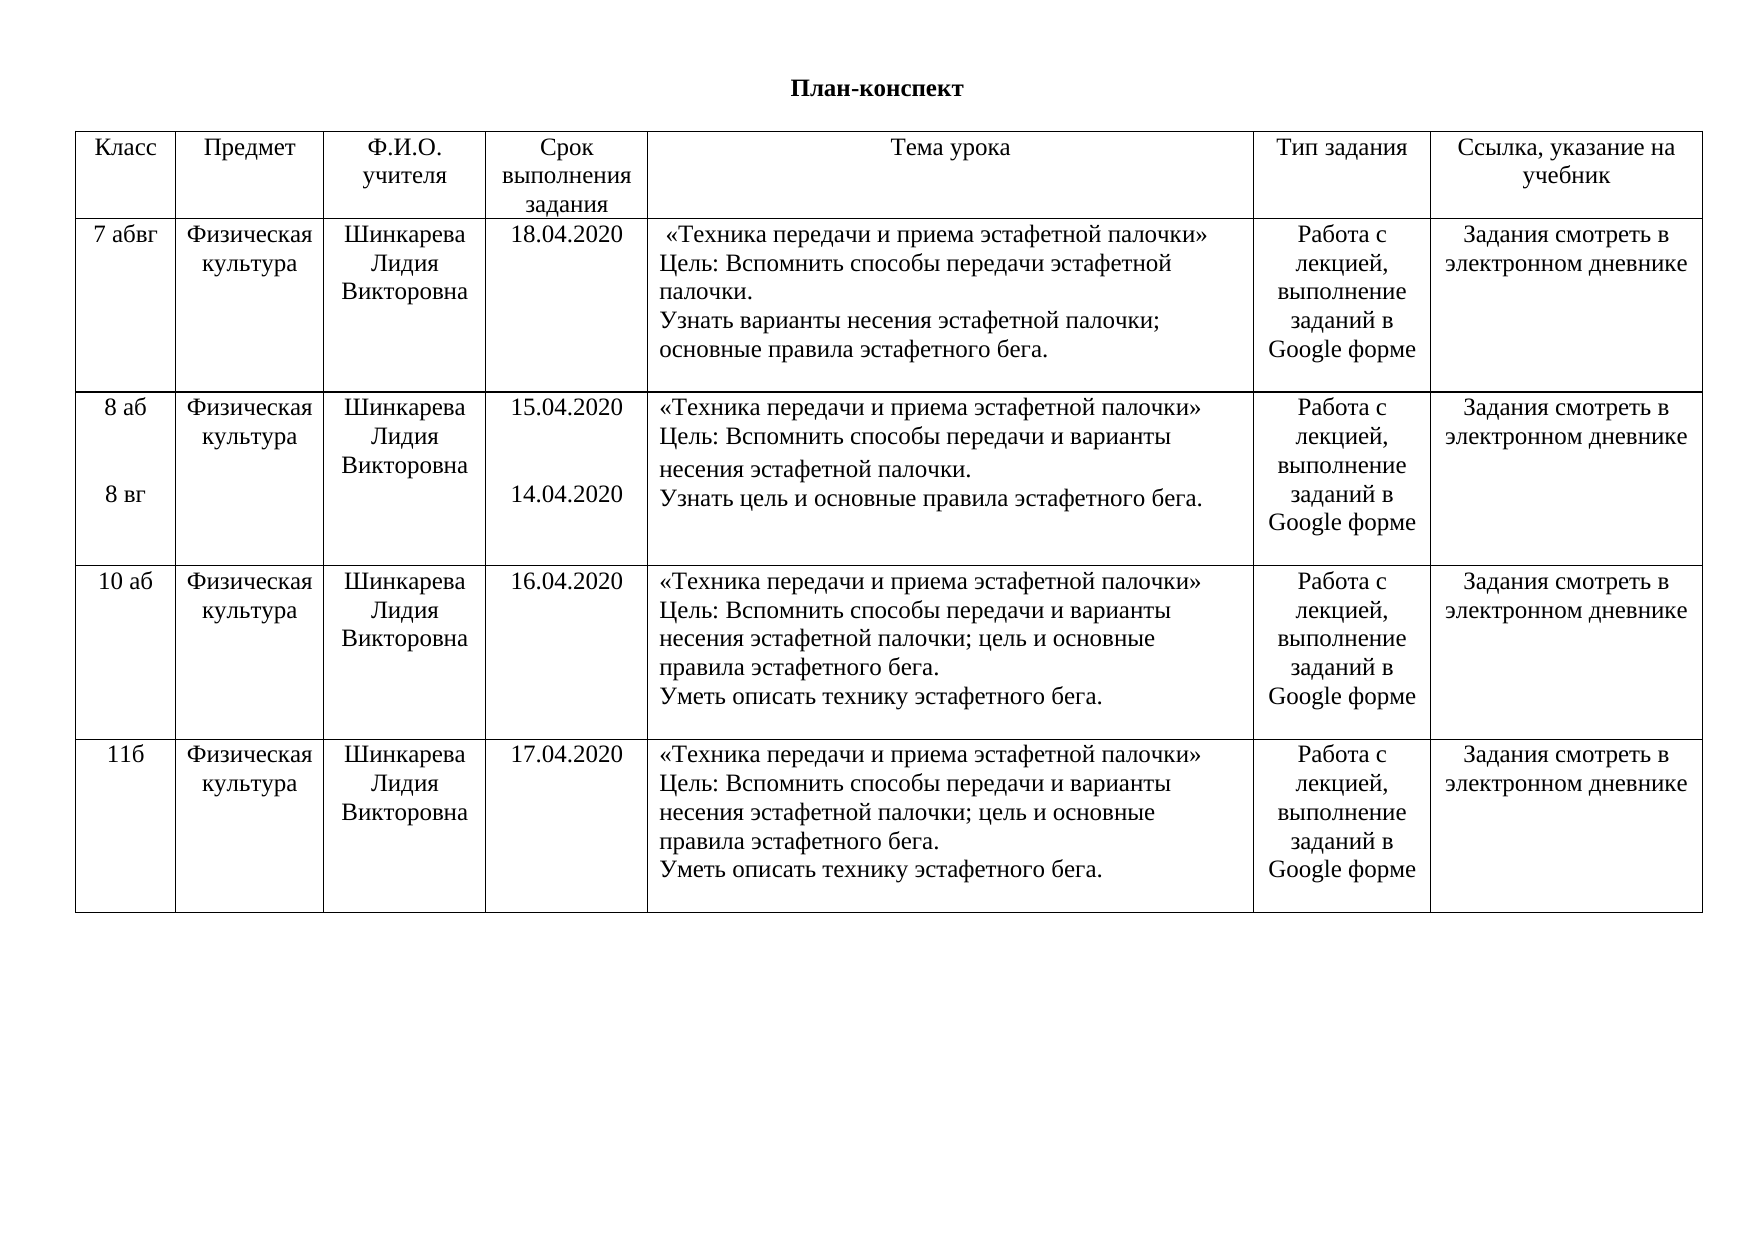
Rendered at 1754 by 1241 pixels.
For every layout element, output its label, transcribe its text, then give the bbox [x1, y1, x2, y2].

table_cell 10 аб [76, 566, 175, 738]
table_cell Задания смотреть в электронном дневнике [1431, 393, 1702, 565]
table_cell Шинкарева Лидия Викторовна [324, 219, 485, 391]
table_cell Шинкарева Лидия Викторовна [324, 740, 485, 912]
table_cell «Техника передачи и приема эстафетной палочки» Цель: Вспомнить способы передачи и варианты несения эстафетной палочки; цель и основные правила эстафетного бега. Уметь описать технику эстафетного бега. [648, 740, 1253, 912]
table_cell Физическая культура [176, 740, 323, 912]
table_cell Работа с лекцией, выполнение заданий в Google форме [1254, 740, 1430, 912]
table_header Срок выполнения задания [486, 132, 647, 218]
table_header Тема урока [648, 132, 1253, 218]
table_cell 17.04.2020 [486, 740, 647, 912]
table_cell «Техника передачи и приема эстафетной палочки» Цель: Вспомнить способы передачи и варианты несения эстафетной палочки; цель и основные правила эстафетного бега. Уметь описать технику эстафетного бега. [648, 566, 1253, 738]
table_cell 11б [76, 740, 175, 912]
table_cell 8 аб 8 вг [76, 393, 175, 565]
table_cell 15.04.2020 14.04.2020 [486, 393, 647, 565]
table_cell Физическая культура [176, 219, 323, 391]
table_cell Физическая культура [176, 566, 323, 738]
table_cell Шинкарева Лидия Викторовна [324, 393, 485, 565]
table_header Ссылка, указание на учебник [1431, 132, 1702, 218]
table_cell «Техника передачи и приема эстафетной палочки» Цель: Вспомнить способы передачи и варианты несения эстафетной палочки. Узнать цель и основные правила эстафетного бега. [648, 393, 1253, 565]
table_header Класс [76, 132, 175, 218]
table_cell Задания смотреть в электронном дневнике [1431, 566, 1702, 738]
table_header Тип задания [1254, 132, 1430, 218]
table_cell Физическая культура [176, 393, 323, 565]
table_cell Шинкарева Лидия Викторовна [324, 566, 485, 738]
table_cell Задания смотреть в электронном дневнике [1431, 219, 1702, 391]
table_cell Работа с лекцией, выполнение заданий в Google форме [1254, 566, 1430, 738]
table_cell «Техника передачи и приема эстафетной палочки» Цель: Вспомнить способы передачи эстафетной палочки. Узнать варианты несения эстафетной палочки; основные правила эстафетного бега. [648, 219, 1253, 391]
text План-конспект [75, 73, 1679, 102]
table_header Предмет [176, 132, 323, 218]
table_cell 7 абвг [76, 219, 175, 391]
table_cell Задания смотреть в электронном дневнике [1431, 740, 1702, 912]
table_cell Работа с лекцией, выполнение заданий в Google форме [1254, 393, 1430, 565]
table_cell 16.04.2020 [486, 566, 647, 738]
table_cell Работа с лекцией, выполнение заданий в Google форме [1254, 219, 1430, 391]
table_header Ф.И.О. учителя [324, 132, 485, 218]
table_cell 18.04.2020 [486, 219, 647, 391]
